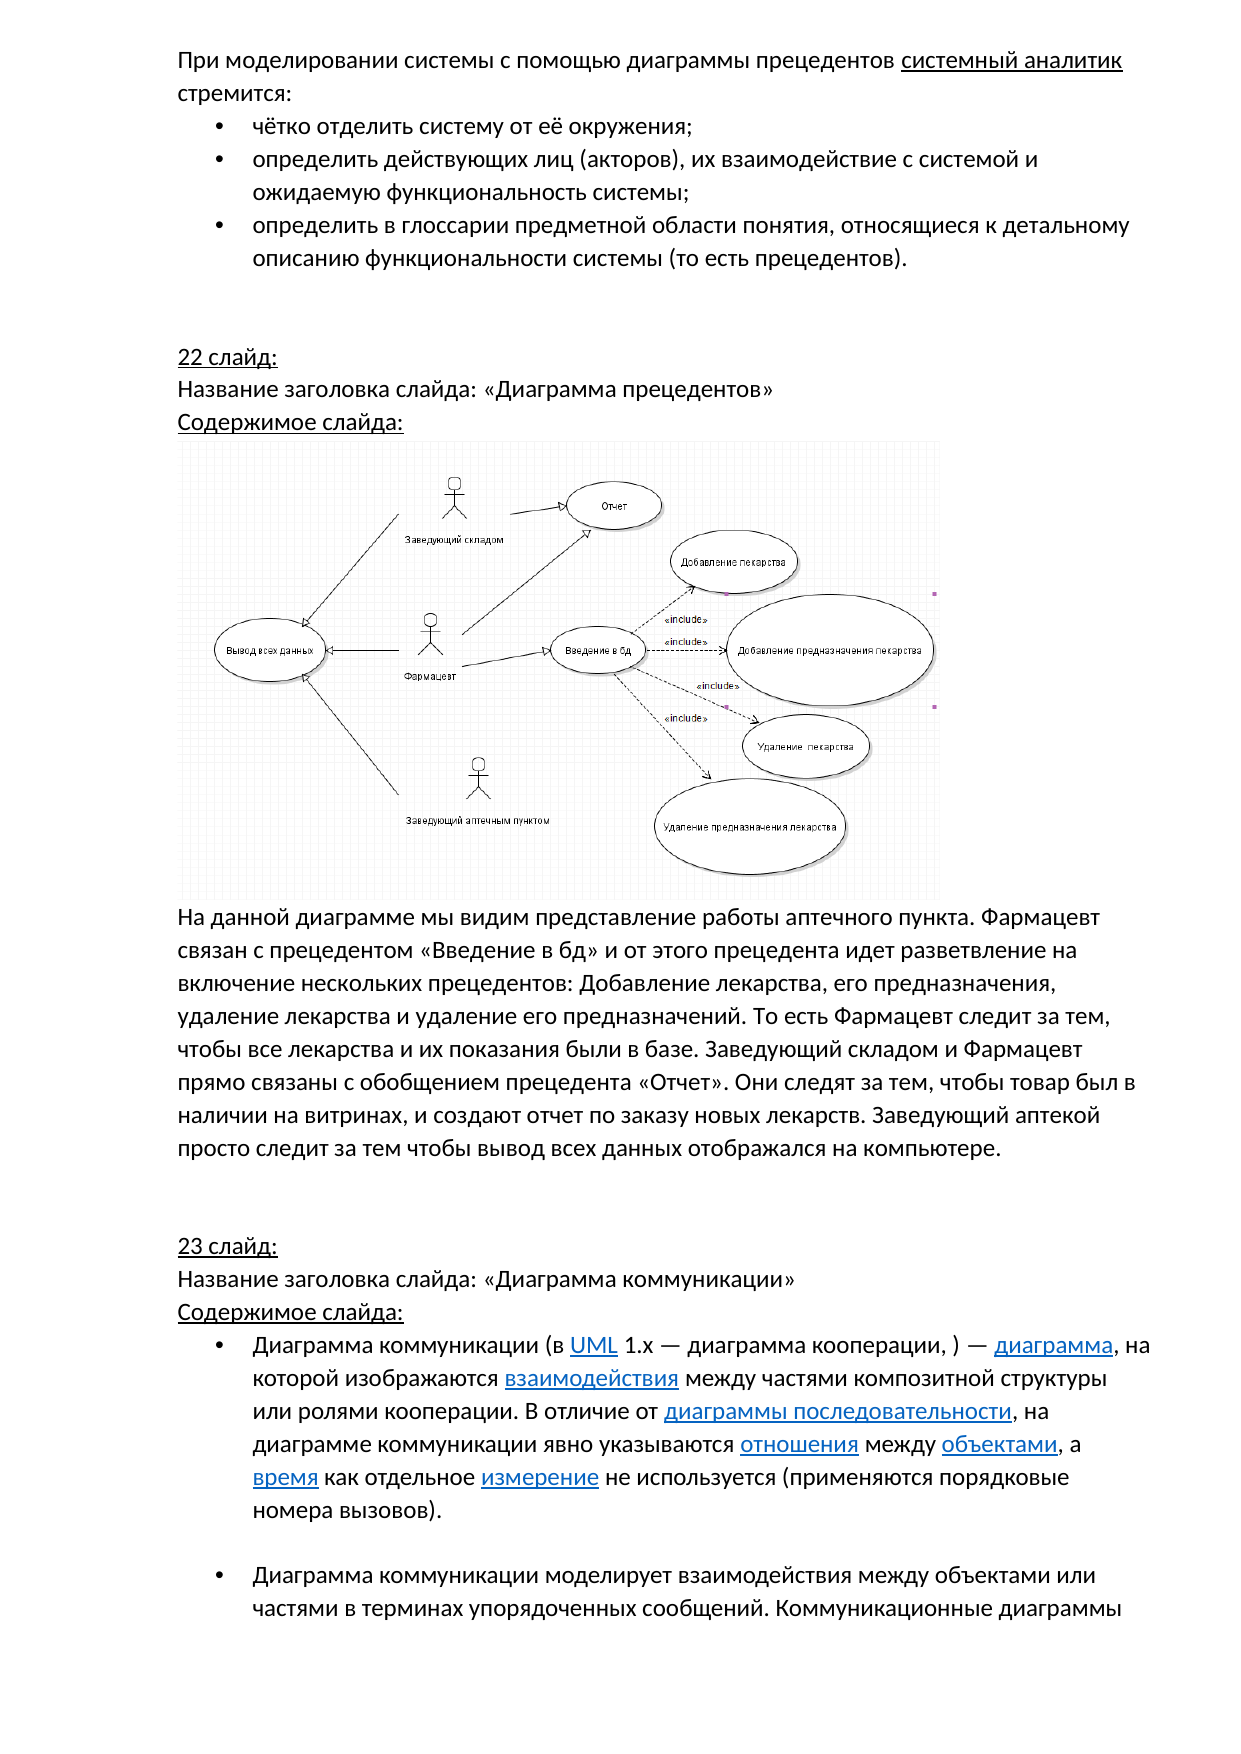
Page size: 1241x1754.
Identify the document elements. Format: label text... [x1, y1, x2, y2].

text Содержимое слайда: [177, 1296, 1152, 1327]
picture [177, 441, 940, 900]
text Название заголовка слайда: «Диаграмма прецедентов» [177, 373, 1152, 404]
text На данной диаграмме мы видим представление работы аптечного пункта. Фармацевт связан с прецедентом «Введение в бд» и от этого прецедента идет разветвление на включение нескольких прецедентов: Добавление лекарства, его предназначения, удаление лекарства и удаление его предназначений. То есть Фармацевт следит за тем, чтобы все лекарства и их показания были в базе. Заведующий складом и Фармацевт прямо связаны с обобщением прецедента «Отчет». Они следят за тем, чтобы товар был в наличии на витринах, и создают отчет по заказу новых лекарств. Заведующий аптекой просто следит за тем чтобы вывод всех данных отображался на компьютере. [177, 901, 1152, 1162]
text Содержимое слайда: [177, 406, 1152, 437]
list Диаграмма коммуникации (в UML 1.x — диаграмма кооперации, ) — диаграмма, на которой изображаются взаимодействия между частями композитной структуры или ролями кооперации. В отличие от диаграммы последовательности, на диаграмме коммуникации явно указываются отношения между объектами, а время как отдельное измерение не используется (применяются порядковые номера вызовов). [215, 1329, 1152, 1524]
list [215, 1560, 1152, 1623]
list определить в глоссарии предметной области понятия, относящиеся к детальному описанию функциональности системы (то есть прецедентов). [215, 209, 1152, 272]
list определить действующих лиц (акторов), их взаимодействие с системой и ожидаемую функциональность системы; [215, 143, 1152, 207]
text При моделировании системы с помощью диаграммы прецедентов системный аналитик стремится: [177, 44, 1152, 108]
text Название заголовка слайда: «Диаграмма коммуникации» [177, 1263, 1152, 1294]
text 22 слайд: [177, 341, 1152, 371]
text 23 слайд: [177, 1231, 1152, 1261]
list чётко отделить систему от её окружения; [215, 110, 1152, 141]
